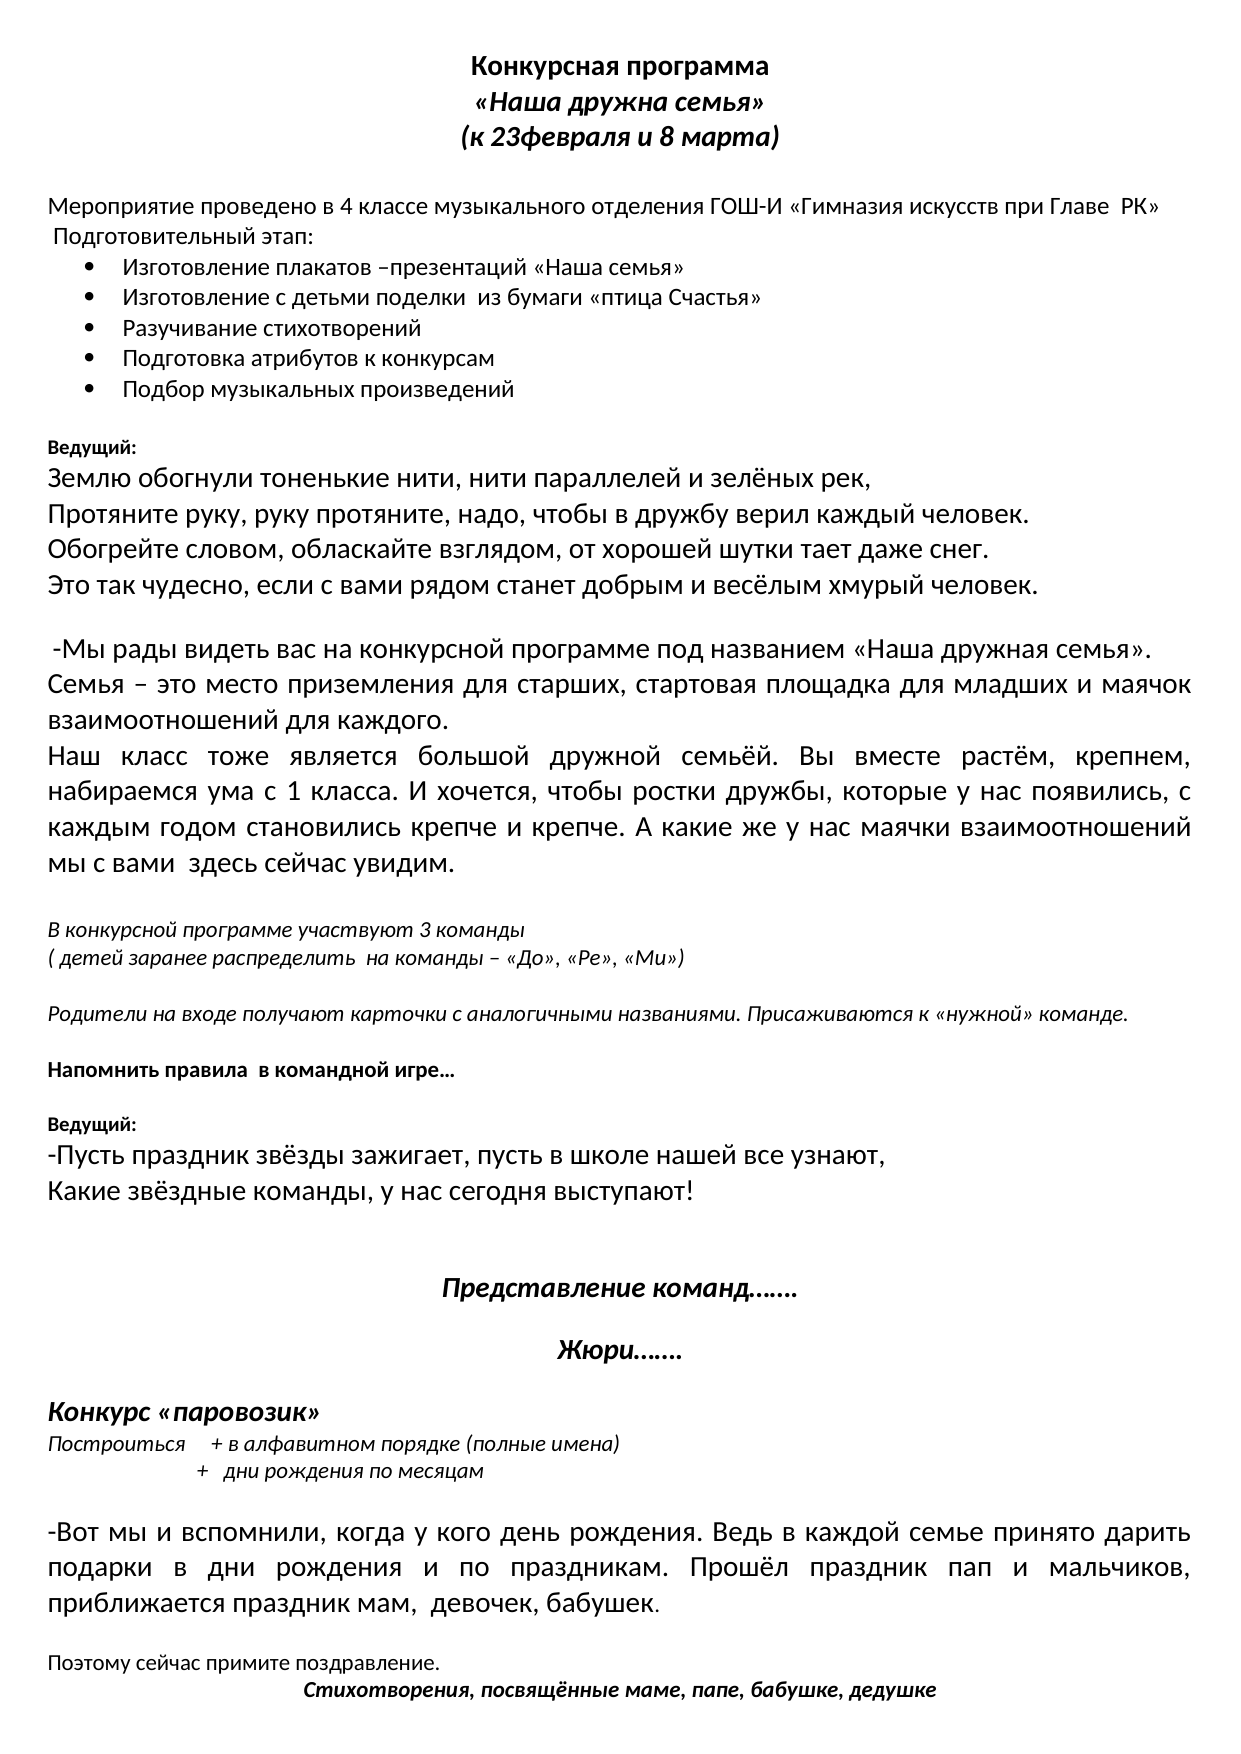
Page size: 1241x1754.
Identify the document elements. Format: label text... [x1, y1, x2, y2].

text Построиться + в алфавитном порядке (полные имена) [47, 1429, 1193, 1457]
text В конкурсной программе участвуют 3 команды [47, 915, 1193, 943]
text Подготовительный этап: [47, 220, 1193, 251]
list Подбор музыкальных произведений [85, 373, 1193, 403]
text Представление команд……. [47, 1269, 1193, 1305]
text Жюри……. [47, 1331, 1193, 1367]
text Напомнить правила в командной игре… [47, 1055, 1193, 1083]
text (к 23февраля и 8 марта) [47, 118, 1193, 154]
text -Мы рады видеть вас на конкурсной программе под названием «Наша дружная семья». [47, 630, 1193, 666]
text Стихотворения, посвящённые маме, папе, бабушке, дедушке [47, 1676, 1193, 1704]
text -Вот мы и вспомнили, когда у кого день рождения. Ведь в каждой семье принято дарить подарки в дни рождения и по праздникам. Прошёл праздник пап и мальчиков, приближается праздник мам, девочек, бабушек. [47, 1513, 1193, 1619]
list Разучивание стихотворений [85, 312, 1193, 342]
text Какие звёздные команды, у нас сегодня выступают! [47, 1172, 1193, 1208]
list Изготовление с детьми поделки из бумаги «птица Счастья» [85, 281, 1193, 312]
text -Пусть праздник звёзды зажигает, пусть в школе нашей все узнают, [47, 1136, 1193, 1172]
text Мероприятие проведено в 4 классе музыкального отделения ГОШ-И «Гимназия искусств при Главе РК» [47, 190, 1193, 220]
text Наш класс тоже является большой дружной семьёй. Вы вместе растём, крепнем, набираемся ума с 1 класса. И хочется, чтобы ростки дружбы, которые у нас появились, с каждым годом становились крепче и крепче. А какие же у нас маячки взаимоотношений мы с вами здесь сейчас увидим. [47, 737, 1193, 879]
text Протяните руку, руку протяните, надо, чтобы в дружбу верил каждый человек. [47, 495, 1193, 531]
text ( детей заранее распределить на команды – «До», «Ре», «Ми») [47, 943, 1193, 971]
text + дни рождения по месяцам [47, 1457, 1193, 1485]
list Подготовка атрибутов к конкурсам [85, 342, 1193, 373]
list Изготовление плакатов –презентаций «Наша семья» [85, 251, 1193, 281]
text Землю обогнули тоненькие нити, нити параллелей и зелёных рек, [47, 459, 1193, 495]
text Родители на входе получают карточки с аналогичными названиями. Присаживаются к «нужной» команде. [47, 999, 1193, 1027]
text Конкурс «паровозик» [47, 1393, 1193, 1429]
text Обогрейте словом, обласкайте взглядом, от хорошей шутки тает даже снег. [47, 531, 1193, 566]
text «Наша дружна семья» [47, 83, 1193, 118]
text Это так чудесно, если с вами рядом станет добрым и весёлым хмурый человек. [47, 566, 1193, 602]
text Ведущий: [47, 434, 1193, 459]
text Поэтому сейчас примите поздравление. [47, 1648, 1193, 1676]
text Семья – это место приземления для старших, стартовая площадка для младших и маячок взаимоотношений для каждого. [47, 666, 1193, 737]
text Ведущий: [47, 1111, 1193, 1136]
text Конкурсная программа [47, 47, 1193, 83]
